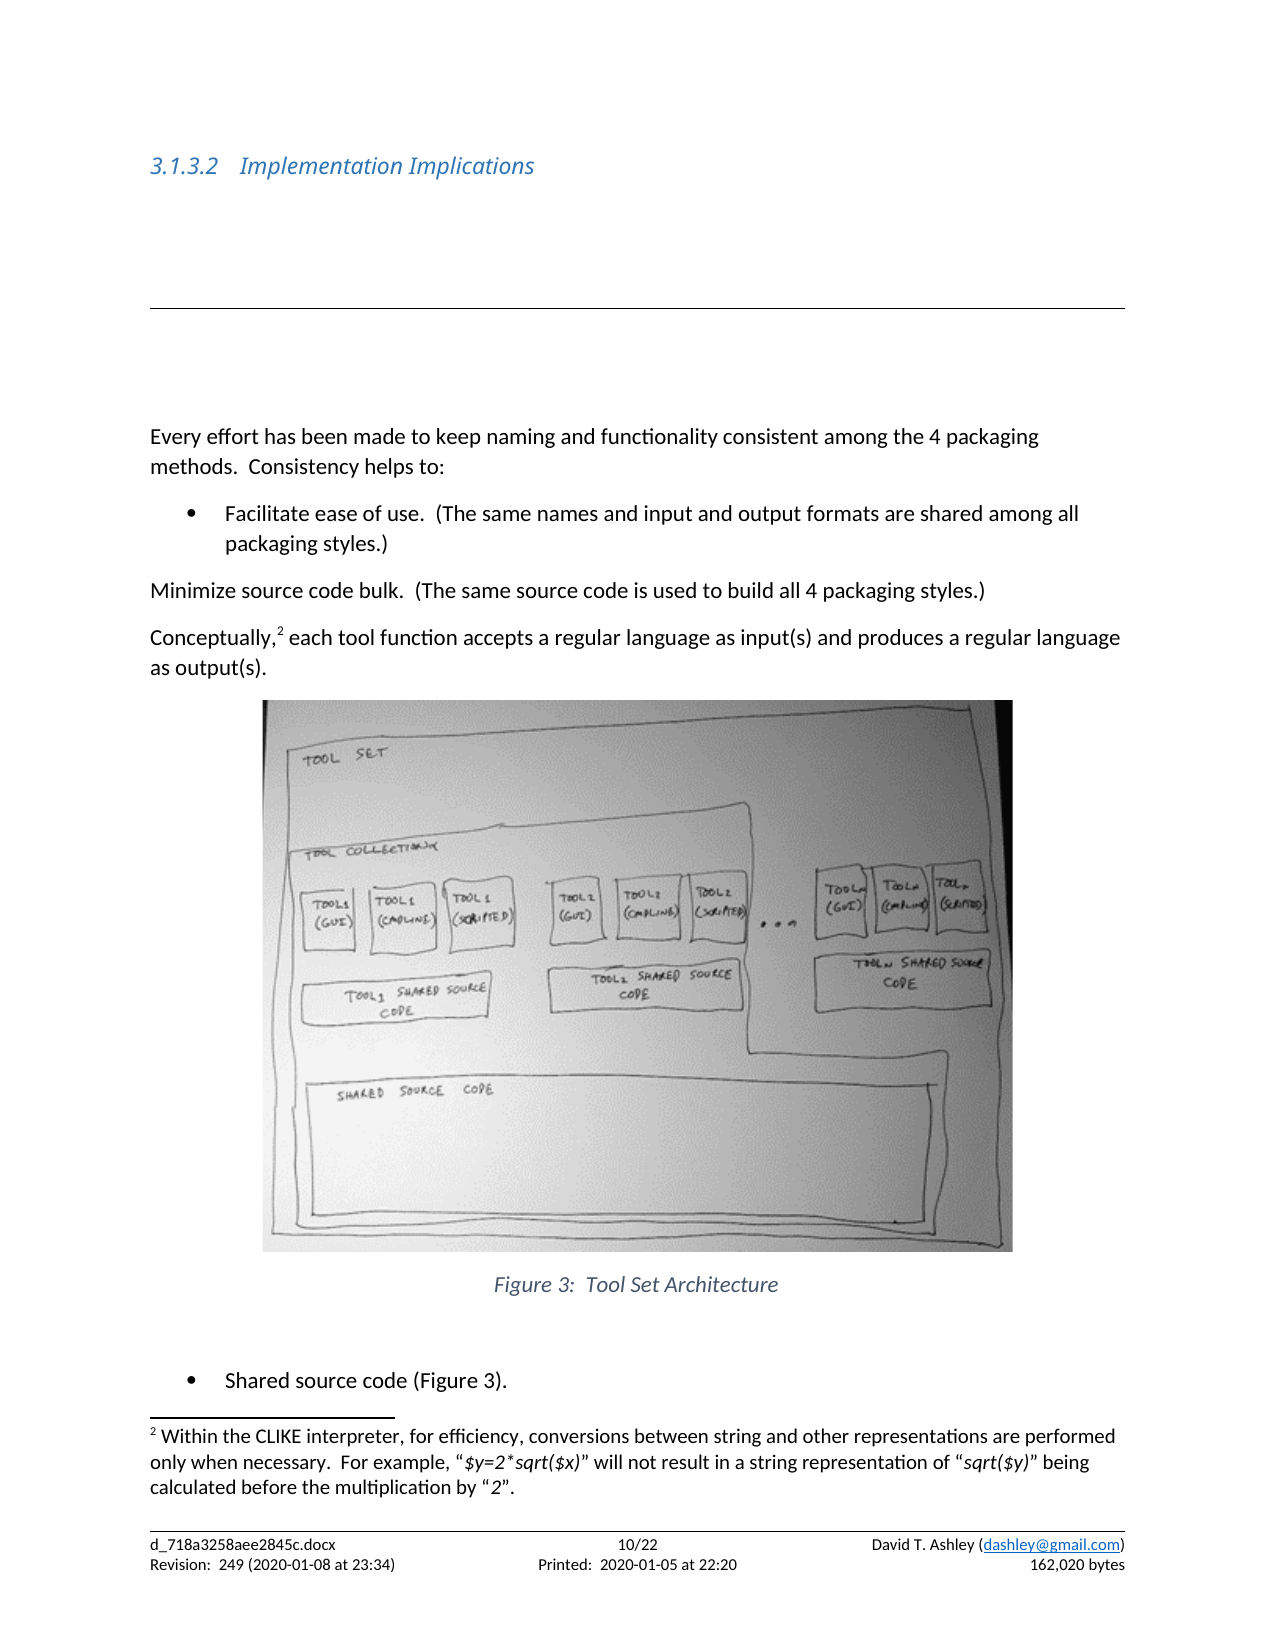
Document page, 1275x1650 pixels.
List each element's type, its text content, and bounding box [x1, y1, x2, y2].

picture [262, 700, 1013, 1252]
text Conceptually, each tool function accepts a regular language as input(s) and produces a regular language as output(s). [150, 623, 1125, 681]
text Figure 3: Tool Set Architecture [150, 1270, 1125, 1298]
list Shared source code (Figure 3). [187, 1366, 1125, 1394]
list Facilitate ease of use. (The same names and input and output formats are shared among all packaging styles.) [187, 499, 1125, 557]
text Minimize source code bulk. (The same source code is used to build all 4 packaging styles.) [150, 576, 1125, 604]
subtitle Implementation Implications [150, 150, 1125, 181]
text Every effort has been made to keep naming and functionality consistent among the 4 packaging methods. Consistency helps to: [150, 422, 1125, 480]
